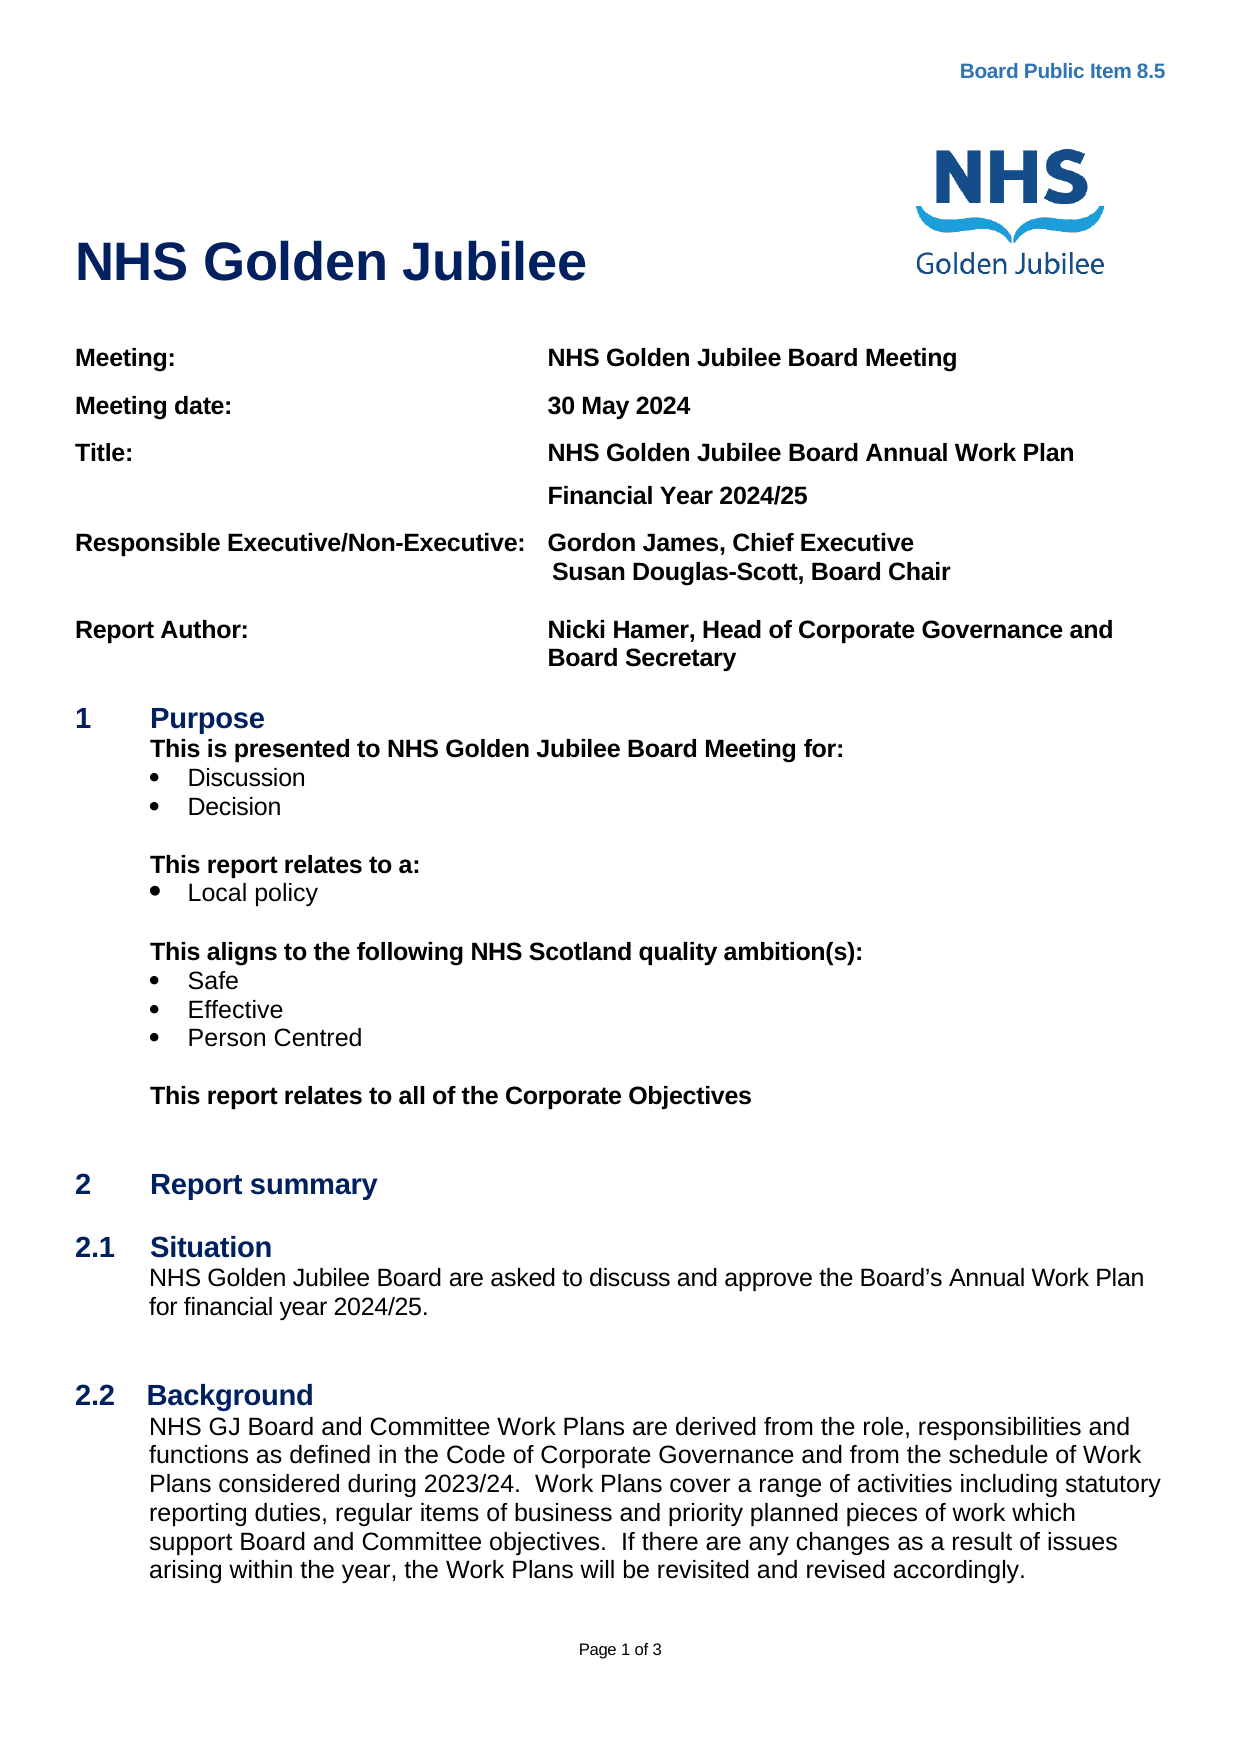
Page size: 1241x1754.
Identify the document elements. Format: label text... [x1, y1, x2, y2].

subtitle 2.2 Background [75, 1378, 1165, 1412]
subtitle 1 Purpose [75, 701, 1165, 734]
subtitle This report relates to a: [150, 850, 1165, 878]
subtitle Report Author: Nicki Hamer, Head of Corporate Governance and Board Secretary [75, 615, 1165, 672]
list NHS GJ Board and Committee Work Plans are derived from the role, responsibilities and functions as defined in the Code of Corporate Governance and from the schedule of Work Plans considered during 2023/24. Work Plans cover a range of activities including statutory reporting duties, regular items of business and priority planned pieces of work which support Board and Committee objectives. If there are any changes as a result of issues arising within the year, the Work Plans will be revisited and revised accordingly. [149, 1412, 1165, 1584]
subtitle Title: NHS Golden Jubilee Board Annual Work Plan Financial Year 2024/25 [75, 438, 1165, 510]
subtitle This is presented to NHS Golden Jubilee Board Meeting for: [150, 734, 1165, 763]
picture [915, 149, 1105, 281]
subtitle This aligns to the following NHS Scotland quality ambition(s): [150, 937, 1165, 966]
subtitle Discussion [150, 763, 1165, 792]
subtitle 2.1 Situation [75, 1229, 1165, 1263]
subtitle Meeting: NHS Golden Jubilee Board Meeting [75, 343, 1165, 372]
subtitle Decision [150, 792, 1165, 821]
subtitle 2 Report summary [75, 1167, 1165, 1201]
text This report relates to all of the Corporate Objectives [150, 1081, 1165, 1110]
text NHS Golden Jubilee Board are asked to discuss and approve the Board’s Annual Work Plan for financial year 2024/25. [149, 1263, 1165, 1321]
list Person Centred [150, 1023, 1165, 1052]
list Effective [150, 994, 1165, 1023]
list Safe [150, 966, 1165, 994]
subtitle Responsible Executive/Non-Executive: Gordon James, Chief Executive [75, 528, 1165, 557]
text Susan Douglas-Scott, Board Chair [75, 557, 1165, 586]
list Local policy [150, 878, 1165, 908]
subtitle NHS Golden Jubilee [75, 149, 1195, 292]
subtitle Meeting date: 30 May 2024 [75, 391, 1165, 419]
